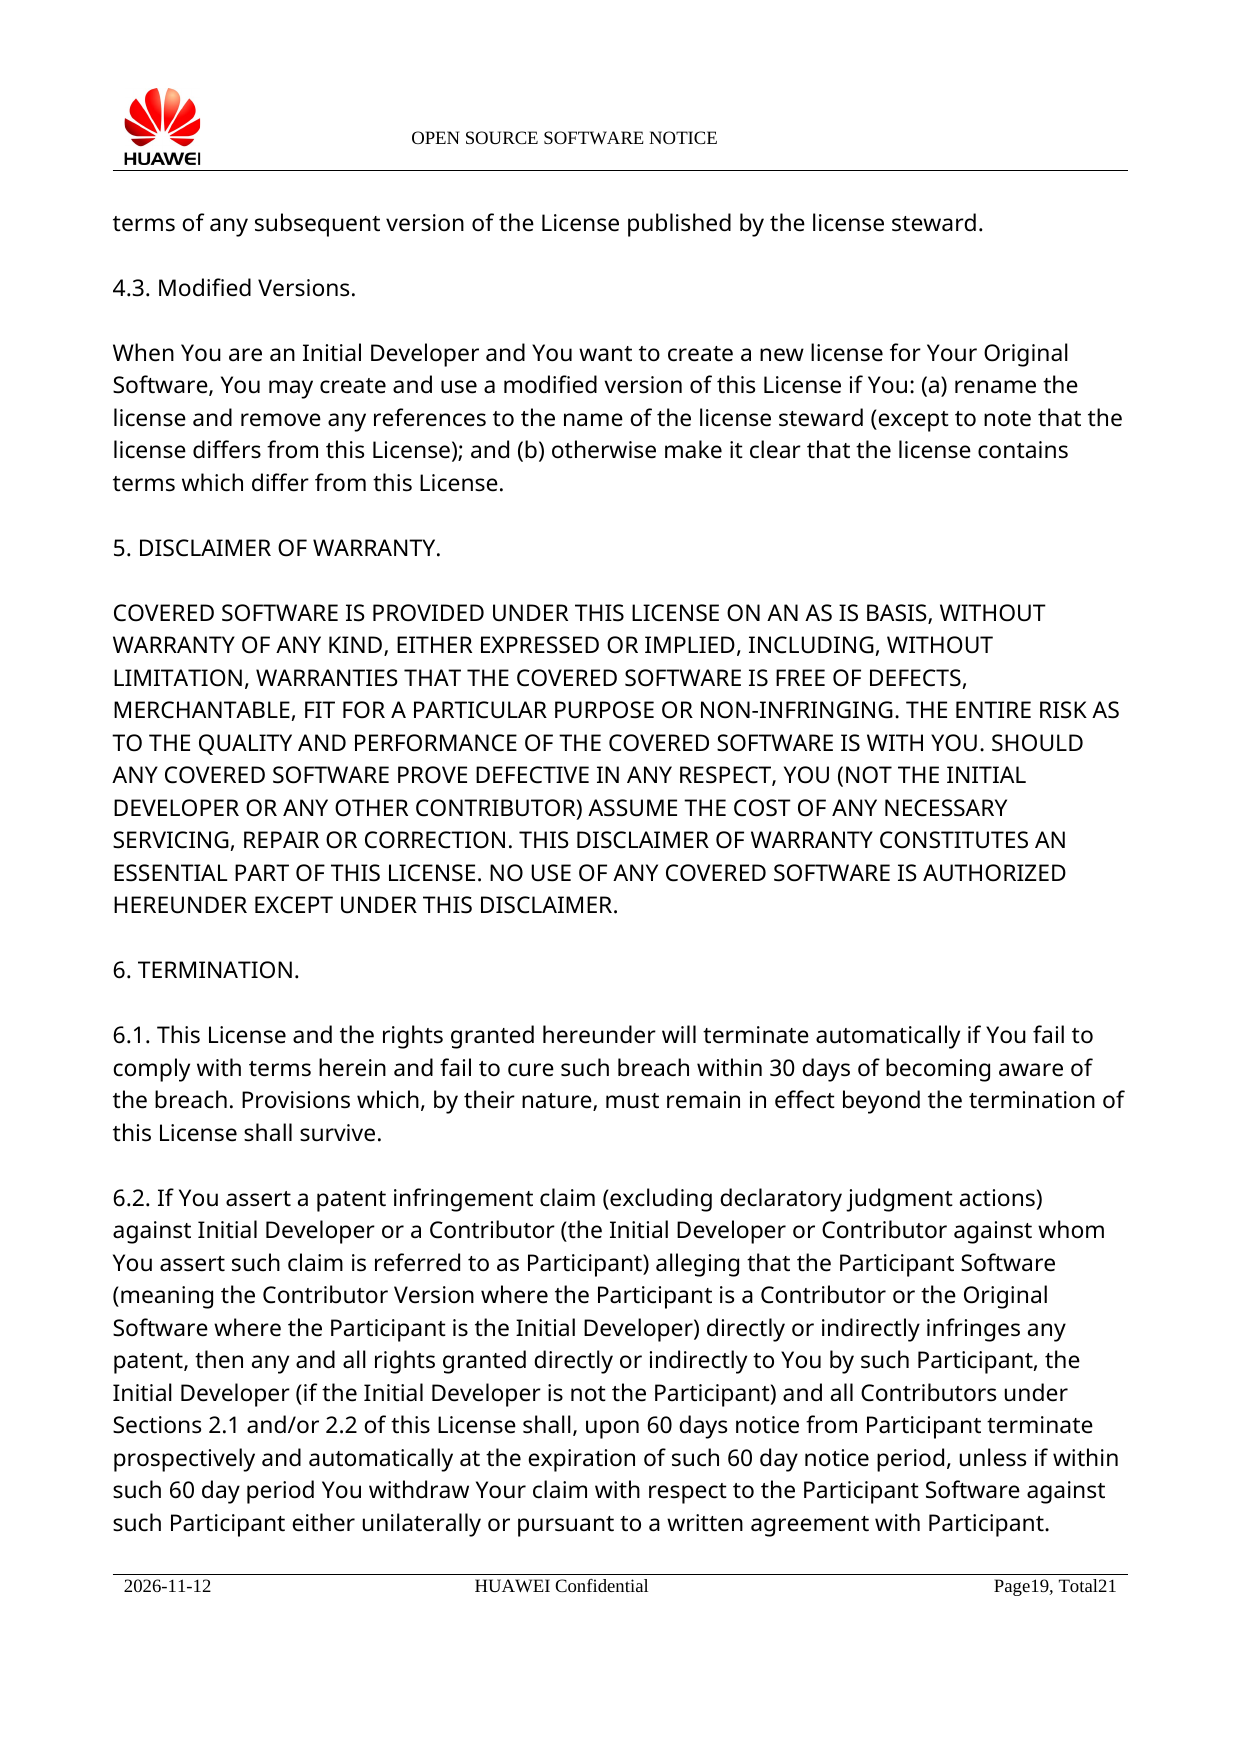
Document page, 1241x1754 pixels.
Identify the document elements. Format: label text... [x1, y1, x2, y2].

picture [124, 88, 201, 165]
text COVERED SOFTWARE IS PROVIDED UNDER THIS LICENSE ON AN AS IS BASIS, WITHOUT WARRANTY OF ANY KIND, EITHER EXPRESSED OR IMPLIED, INCLUDING, WITHOUT LIMITATION, WARRANTIES THAT THE COVERED SOFTWARE IS FREE OF DEFECTS, MERCHANTABLE, FIT FOR A PARTICULAR PURPOSE OR NON-INFRINGING. THE ENTIRE RISK AS TO THE QUALITY AND PERFORMANCE OF THE COVERED SOFTWARE IS WITH YOU. SHOULD ANY COVERED SOFTWARE PROVE DEFECTIVE IN ANY RESPECT, YOU (NOT THE INITIAL DEVELOPER OR ANY OTHER CONTRIBUTOR) ASSUME THE COST OF ANY NECESSARY SERVICING, REPAIR OR CORRECTION. THIS DISCLAIMER OF WARRANTY CONSTITUTES AN ESSENTIAL PART OF THIS LICENSE. NO USE OF ANY COVERED SOFTWARE IS AUTHORIZED HEREUNDER EXCEPT UNDER THIS DISCLAIMER. [112, 596, 1128, 921]
text 6.2. If You assert a patent infringement claim (excluding declaratory judgment actions) against Initial Developer or a Contributor (the Initial Developer or Contributor against whom You assert such claim is referred to as Participant) alleging that the Participant Software (meaning the Contributor Version where the Participant is a Contributor or the Original Software where the Participant is the Initial Developer) directly or indirectly infringes any patent, then any and all rights granted directly or indirectly to You by such Participant, the Initial Developer (if the Initial Developer is not the Participant) and all Contributors under Sections 2.1 and/or 2.2 of this License shall, upon 60 days notice from Participant terminate prospectively and automatically at the expiration of such 60 day notice period, unless if within such 60 day period You withdraw Your claim with respect to the Participant Software against such Participant either unilaterally or pursuant to a written agreement with Participant. [112, 1181, 1128, 1539]
text 6. TERMINATION. [112, 954, 1128, 986]
text When You are an Initial Developer and You want to create a new license for Your Original Software, You may create and use a modified version of this License if You: (a) rename the license and remove any references to the name of the license steward (except to note that the license differs from this License); and (b) otherwise make it clear that the license contains terms which differ from this License. [112, 336, 1128, 499]
text 6.1. This License and the rights granted hereunder will terminate automatically if You fail to comply with terms herein and fail to cure such breach within 30 days of becoming aware of the breach. Provisions which, by their nature, must remain in effect beyond the termination of this License shall survive. [112, 1019, 1128, 1149]
text 4.3. Modified Versions. [112, 271, 1128, 304]
text 5. DISCLAIMER OF WARRANTY. [112, 531, 1128, 564]
